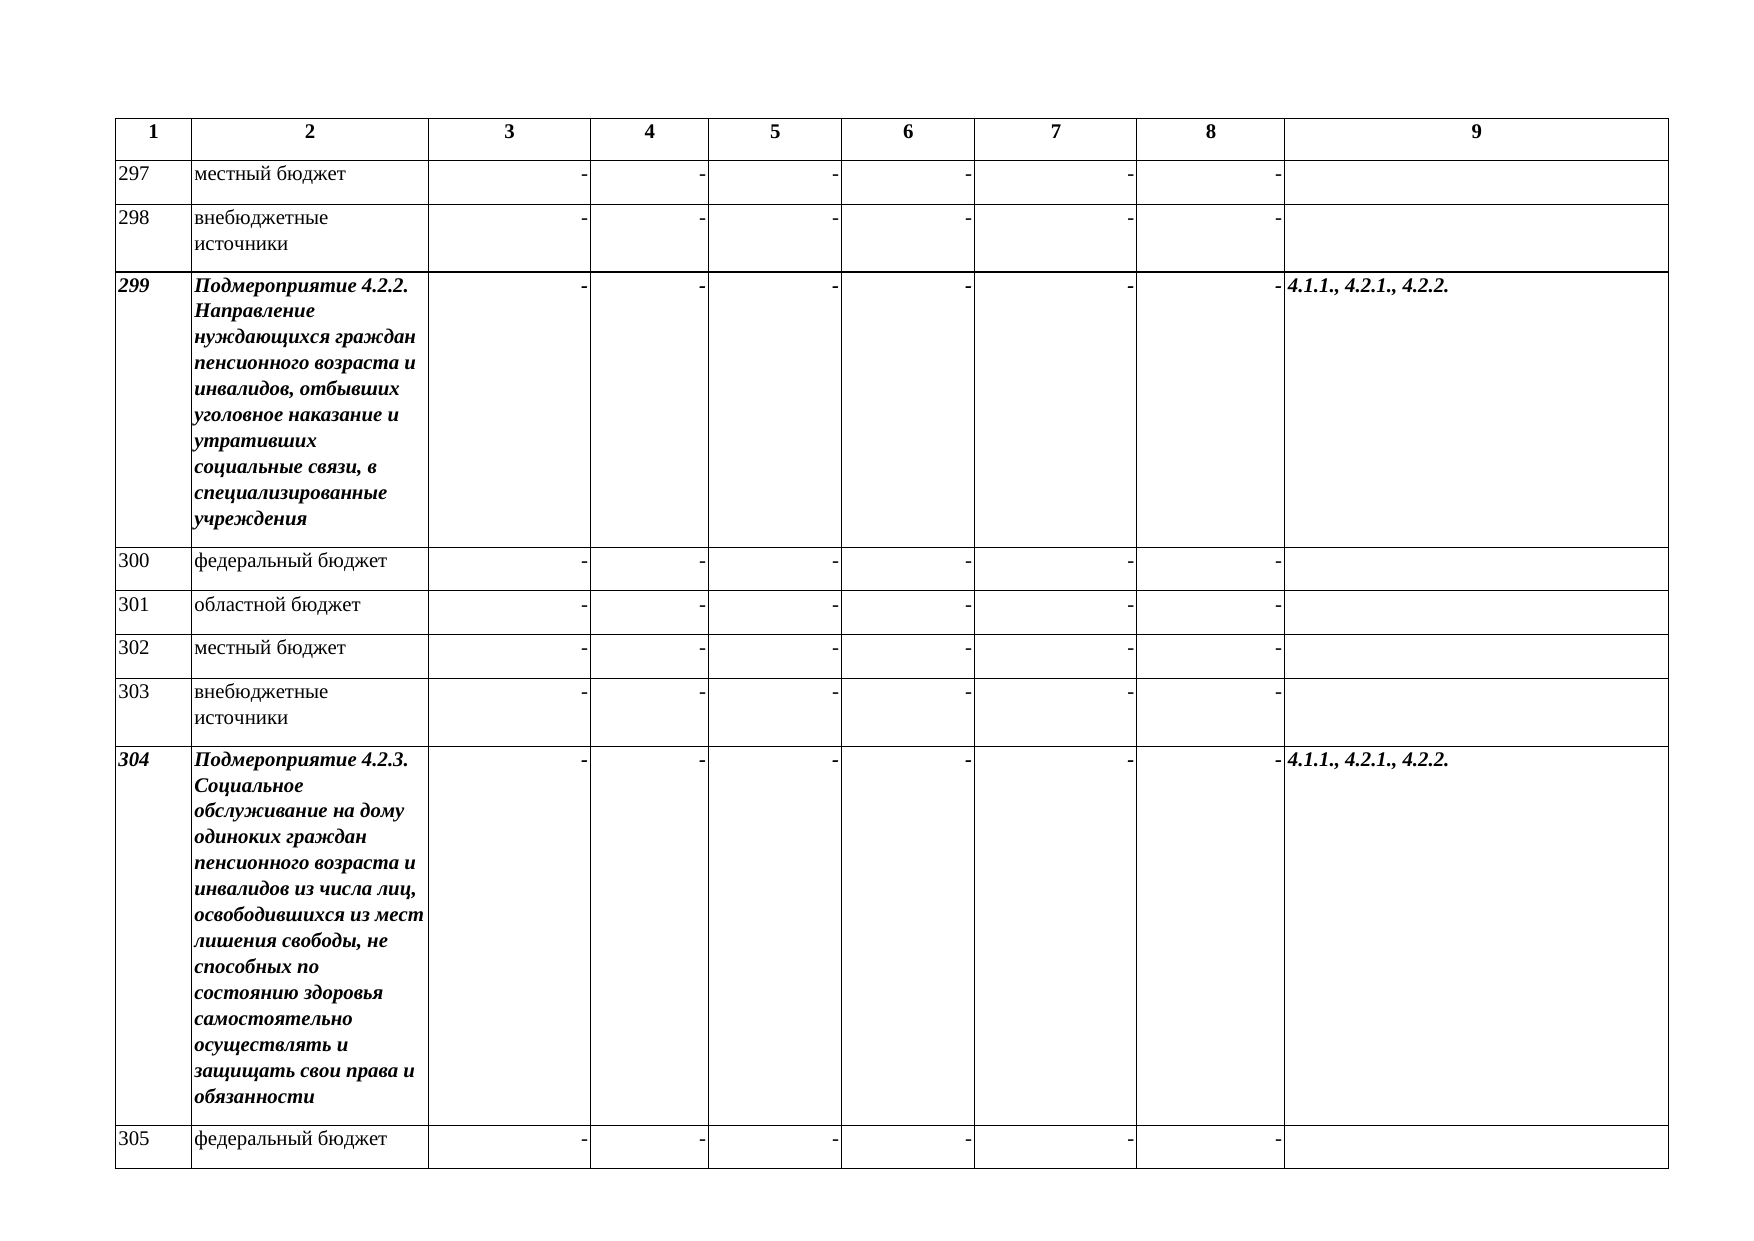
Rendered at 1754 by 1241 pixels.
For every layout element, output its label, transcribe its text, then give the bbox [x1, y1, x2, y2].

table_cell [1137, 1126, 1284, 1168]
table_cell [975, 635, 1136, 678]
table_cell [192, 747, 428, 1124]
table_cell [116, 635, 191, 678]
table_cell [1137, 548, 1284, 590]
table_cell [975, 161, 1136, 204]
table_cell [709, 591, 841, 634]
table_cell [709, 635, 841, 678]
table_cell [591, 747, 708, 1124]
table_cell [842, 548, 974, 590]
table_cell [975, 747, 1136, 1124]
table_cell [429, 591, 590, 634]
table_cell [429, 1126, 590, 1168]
table_header 6 [842, 119, 974, 160]
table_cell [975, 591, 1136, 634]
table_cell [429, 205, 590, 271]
table_header 9 [1285, 119, 1668, 160]
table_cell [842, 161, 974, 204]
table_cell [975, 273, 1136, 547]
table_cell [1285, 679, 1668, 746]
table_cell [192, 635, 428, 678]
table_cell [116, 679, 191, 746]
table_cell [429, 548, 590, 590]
table_header 3 [429, 119, 590, 160]
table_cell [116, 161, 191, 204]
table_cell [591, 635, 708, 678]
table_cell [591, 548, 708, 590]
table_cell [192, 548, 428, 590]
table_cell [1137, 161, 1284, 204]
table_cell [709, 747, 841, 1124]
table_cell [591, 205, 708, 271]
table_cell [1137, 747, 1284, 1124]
table_header 5 [709, 119, 841, 160]
table_header 4 [591, 119, 708, 160]
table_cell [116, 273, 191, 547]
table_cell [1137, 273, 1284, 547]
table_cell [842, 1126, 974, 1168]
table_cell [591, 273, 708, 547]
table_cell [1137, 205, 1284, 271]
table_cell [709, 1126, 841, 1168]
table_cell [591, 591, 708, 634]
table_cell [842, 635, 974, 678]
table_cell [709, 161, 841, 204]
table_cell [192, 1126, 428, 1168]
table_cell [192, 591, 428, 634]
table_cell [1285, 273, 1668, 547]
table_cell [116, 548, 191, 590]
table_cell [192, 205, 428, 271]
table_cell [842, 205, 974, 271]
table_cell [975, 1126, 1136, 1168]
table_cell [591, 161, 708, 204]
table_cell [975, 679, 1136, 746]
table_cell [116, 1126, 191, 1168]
table_header 8 [1137, 119, 1284, 160]
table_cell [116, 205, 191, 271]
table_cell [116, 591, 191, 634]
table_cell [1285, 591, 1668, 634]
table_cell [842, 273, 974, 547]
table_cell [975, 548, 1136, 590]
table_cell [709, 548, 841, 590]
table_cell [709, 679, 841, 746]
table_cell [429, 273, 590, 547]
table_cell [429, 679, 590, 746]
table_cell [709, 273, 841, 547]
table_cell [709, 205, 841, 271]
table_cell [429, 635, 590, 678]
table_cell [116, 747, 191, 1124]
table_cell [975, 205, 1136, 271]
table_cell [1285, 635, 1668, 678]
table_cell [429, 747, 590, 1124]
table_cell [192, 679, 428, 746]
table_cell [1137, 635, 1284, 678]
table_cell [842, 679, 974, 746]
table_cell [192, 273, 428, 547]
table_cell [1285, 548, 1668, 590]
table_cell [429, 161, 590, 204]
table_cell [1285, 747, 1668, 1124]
table_header 1 [116, 119, 191, 160]
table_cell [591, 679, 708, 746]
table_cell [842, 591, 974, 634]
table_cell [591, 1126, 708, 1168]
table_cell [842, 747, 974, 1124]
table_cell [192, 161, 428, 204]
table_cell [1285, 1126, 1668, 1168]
table_header 7 [975, 119, 1136, 160]
table_header 2 [192, 119, 428, 160]
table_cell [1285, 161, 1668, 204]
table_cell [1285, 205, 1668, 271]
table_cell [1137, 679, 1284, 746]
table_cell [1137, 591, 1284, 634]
